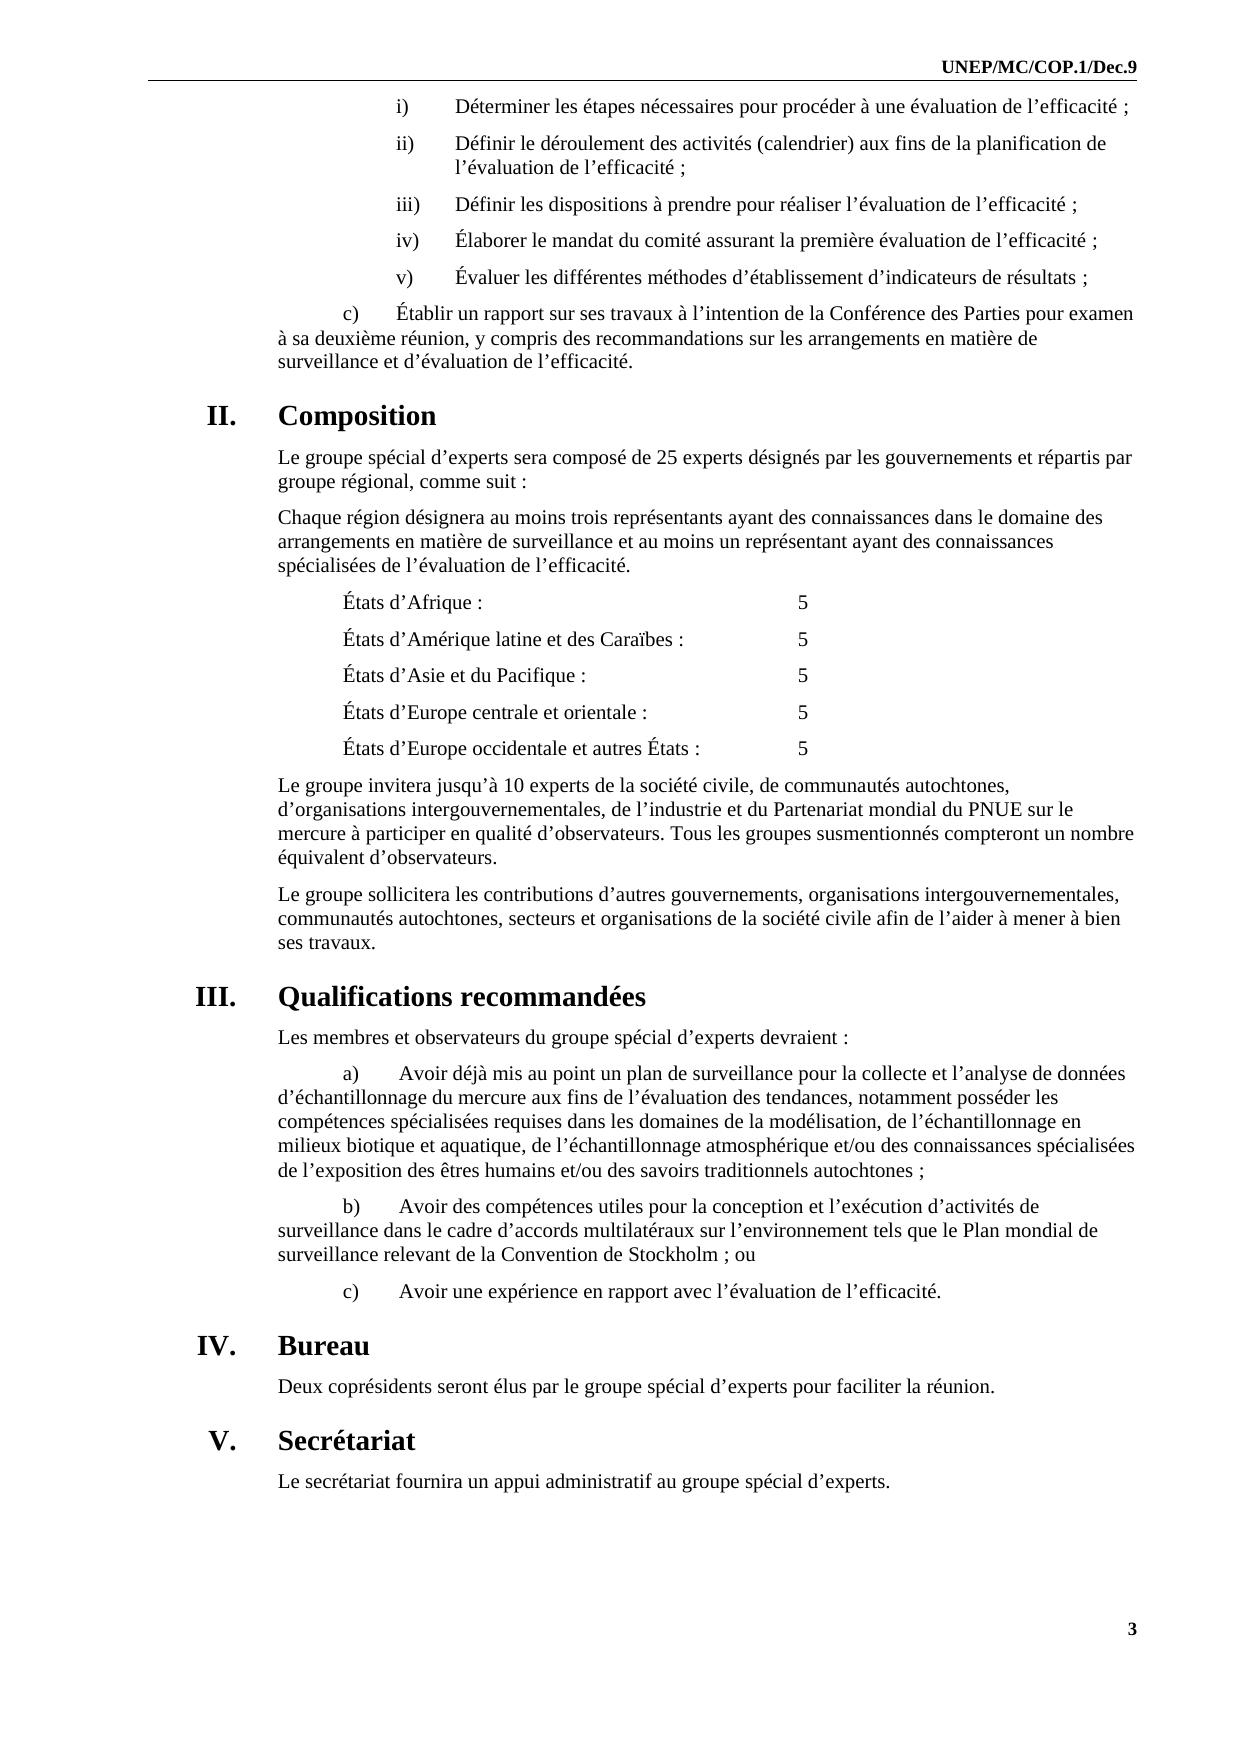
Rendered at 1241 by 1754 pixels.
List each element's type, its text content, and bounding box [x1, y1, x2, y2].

text Le groupe invitera jusqu’à 10 experts de la société civile, de communautés autochtones, d’organisations intergouvernementales, de l’industrie et du Partenariat mondial du PNUE sur le mercure à participer en qualité d’observateurs. Tous les groupes susmentionnés compteront un nombre équivalent d’observateurs. [278, 773, 1137, 869]
text IV. Bureau [148, 1328, 1107, 1361]
list Définir les dispositions à prendre pour réaliser l’évaluation de l’efficacité ; [396, 192, 1137, 216]
text États d’Europe occidentale et autres États : 5 [343, 736, 1137, 760]
text États d’Europe centrale et orientale : 5 [343, 699, 1137, 724]
list Avoir déjà mis au point un plan de surveillance pour la collecte et l’analyse de données d’échantillonnage du mercure aux fins de l’évaluation des tendances, notamment posséder les compétences spécialisées requises dans les domaines de la modélisation, de l’échantillonnage en milieux biotique et aquatique, de l’échantillonnage atmosphérique et/ou des connaissances spécialisées de l’exposition des êtres humains et/ou des savoirs traditionnels autochtones ; [278, 1061, 1137, 1182]
list Évaluer les différentes méthodes d’établissement d’indicateurs de résultats ; [396, 265, 1137, 289]
text V. Secrétariat [148, 1423, 1107, 1456]
list Avoir une expérience en rapport avec l’évaluation de l’efficacité. [278, 1279, 1137, 1303]
text Le secrétariat fournira un appui administratif au groupe spécial d’experts. [278, 1469, 1137, 1493]
text États d’Asie et du Pacifique : 5 [343, 663, 1137, 687]
text c) Établir un rapport sur ses travaux à l’intention de la Conférence des Parties pour examen à sa deuxième réunion, y compris des recommandations sur les arrangements en matière de surveillance et d’évaluation de l’efficacité. [278, 301, 1137, 373]
text Deux coprésidents seront élus par le groupe spécial d’experts pour faciliter la réunion. [278, 1374, 1137, 1398]
text Le groupe sollicitera les contributions d’autres gouvernements, organisations intergouvernementales, communautés autochtones, secteurs et organisations de la société civile afin de l’aider à mener à bien ses travaux. [278, 881, 1137, 954]
list Déterminer les étapes nécessaires pour procéder à une évaluation de l’efficacité ; [396, 94, 1137, 118]
text États d’Amérique latine et des Caraïbes : 5 [343, 626, 1137, 651]
list Définir le déroulement des activités (calendrier) aux fins de la planification de l’évaluation de l’efficacité ; [396, 131, 1137, 179]
list Élaborer le mandat du comité assurant la première évaluation de l’efficacité ; [396, 228, 1137, 252]
text États d’Afrique : 5 [343, 590, 1137, 614]
text III. Qualifications recommandées [148, 979, 1107, 1012]
text Chaque région désignera au moins trois représentants ayant des connaissances dans le domaine des arrangements en matière de surveillance et au moins un représentant ayant des connaissances spécialisées de l’évaluation de l’efficacité. [278, 505, 1137, 577]
text II. Composition [148, 398, 1107, 432]
list Avoir des compétences utiles pour la conception et l’exécution d’activités de surveillance dans le cadre d’accords multilatéraux sur l’environnement tels que le Plan mondial de surveillance relevant de la Convention de Stockholm ; ou [278, 1194, 1137, 1266]
text Les membres et observateurs du groupe spécial d’experts devraient : [278, 1025, 1137, 1049]
text Le groupe spécial d’experts sera composé de 25 experts désignés par les gouvernements et répartis par groupe régional, comme suit : [278, 444, 1137, 493]
